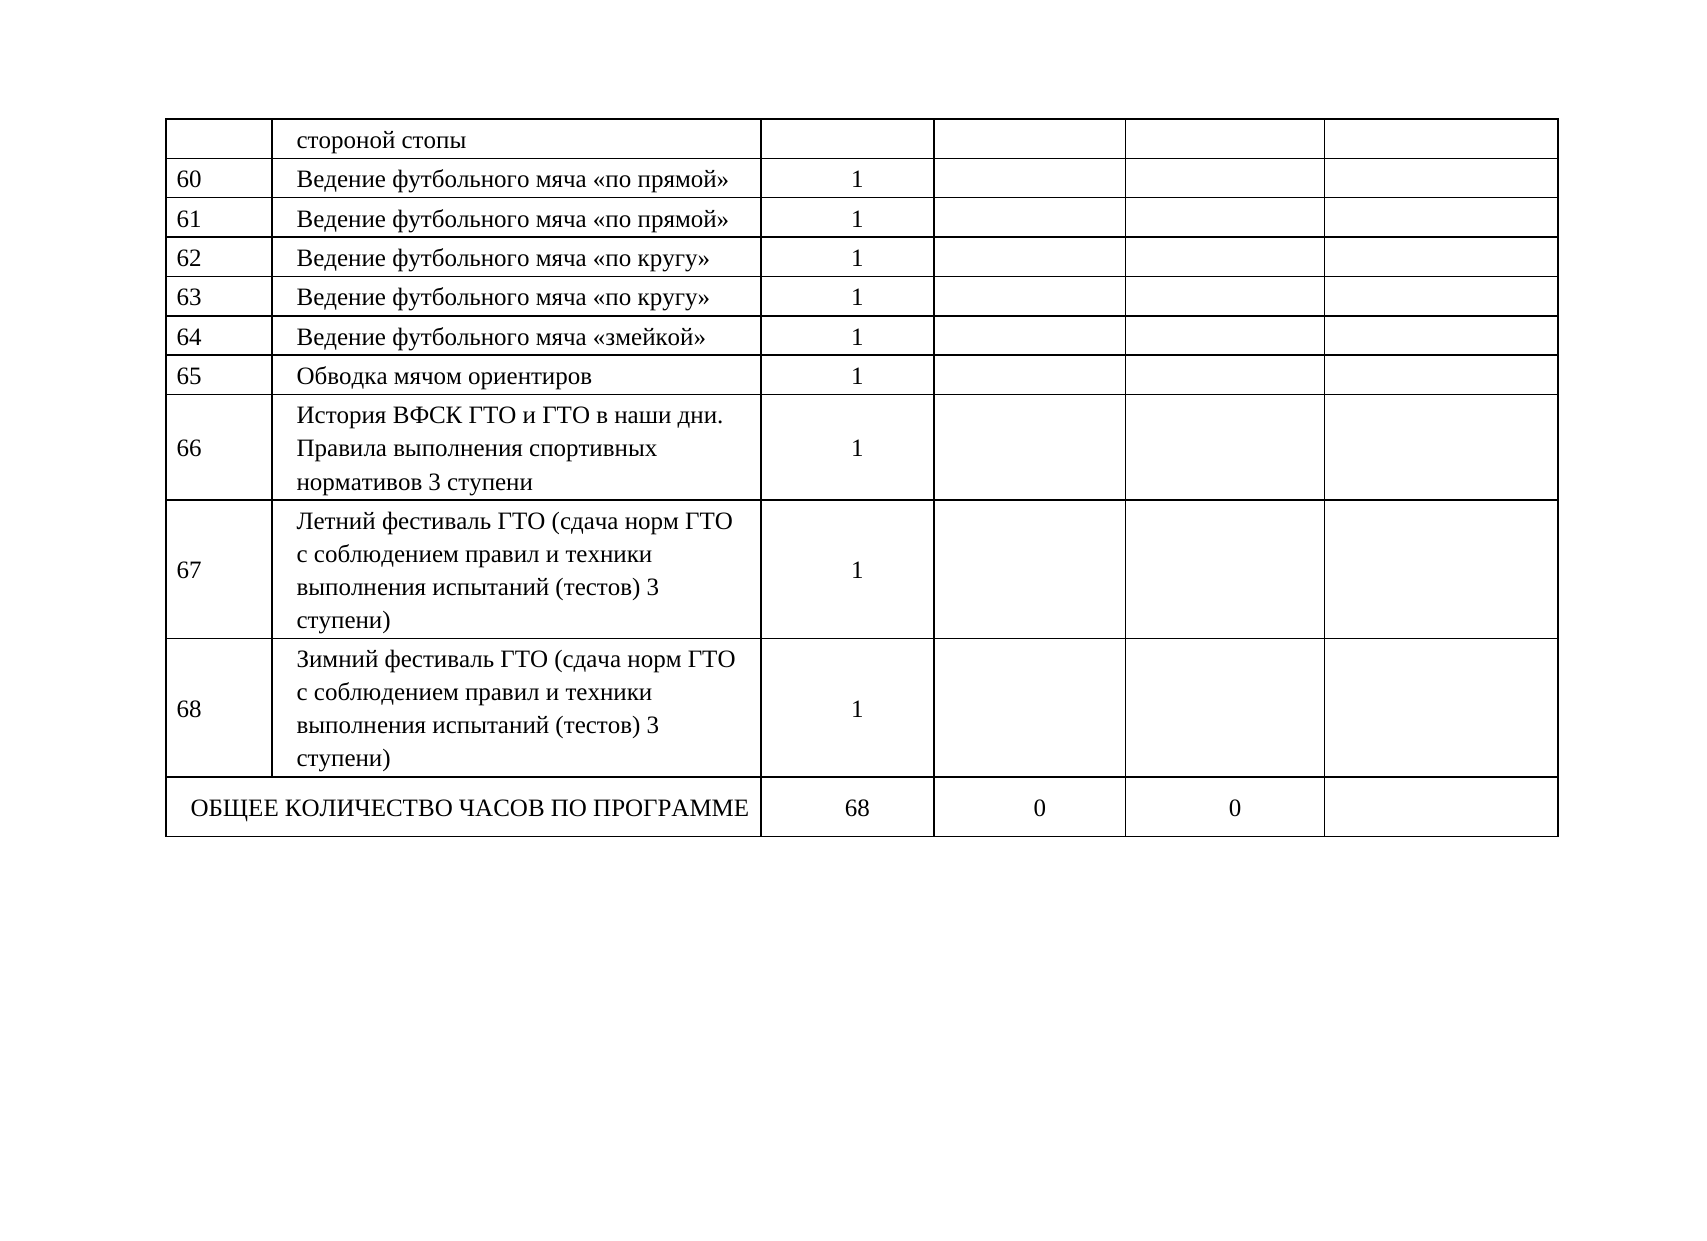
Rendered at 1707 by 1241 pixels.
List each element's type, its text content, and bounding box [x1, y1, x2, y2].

table_cell 1 [762, 159, 933, 197]
table_cell 1 [762, 198, 933, 236]
table_cell [935, 317, 1125, 354]
table_cell 0 [1126, 778, 1324, 836]
table_cell [935, 120, 1125, 157]
table_cell 59 [167, 120, 271, 157]
table_cell [1126, 639, 1324, 776]
table_cell [1325, 639, 1557, 776]
table_cell [935, 159, 1125, 197]
table_cell История ВФСК ГТО и ГТО в наши дни. Правила выполнения спортивных нормативов 3 ступени [273, 395, 760, 499]
table_cell [1325, 356, 1557, 394]
table_cell [935, 238, 1125, 276]
table_cell [1325, 778, 1557, 836]
table_cell 65 [167, 356, 271, 394]
table_cell 62 [167, 238, 271, 276]
table_cell [1126, 501, 1324, 638]
table_cell 66 [167, 395, 271, 499]
table_cell [1325, 317, 1557, 354]
table_cell 1 [762, 317, 933, 354]
table_cell [1126, 317, 1324, 354]
table_cell Ведение футбольного мяча «змейкой» [273, 317, 760, 354]
table_cell 0 [935, 778, 1125, 836]
table_cell [1126, 277, 1324, 315]
table_cell [1325, 277, 1557, 315]
table_cell [1126, 120, 1324, 157]
table_cell [935, 395, 1125, 499]
table_cell 68 [762, 778, 933, 836]
table_cell 1 [762, 501, 933, 638]
table_cell [1325, 395, 1557, 499]
table_cell 60 [167, 159, 271, 197]
table_cell [1325, 120, 1557, 157]
table_cell [1126, 395, 1324, 499]
table_cell Зимний фестиваль ГТО (сдача норм ГТО с соблюдением правил и техники выполнения испытаний (тестов) 3 ступени) [273, 639, 760, 776]
table_cell 61 [167, 198, 271, 236]
table_cell 1 [762, 356, 933, 394]
table_cell [1126, 198, 1324, 236]
table_cell Обводка мячом ориентиров [273, 356, 760, 394]
table_cell [1126, 356, 1324, 394]
table_cell 1 [762, 238, 933, 276]
table_cell [935, 501, 1125, 638]
table_cell 68 [167, 639, 271, 776]
table_cell [1325, 159, 1557, 197]
table_cell [935, 639, 1125, 776]
table_cell [1325, 238, 1557, 276]
table_cell [935, 198, 1125, 236]
table_cell Ведение футбольного мяча «по прямой» [273, 198, 760, 236]
table_cell 1 [762, 639, 933, 776]
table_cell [273, 120, 760, 157]
table_cell Ведение футбольного мяча «по кругу» [273, 238, 760, 276]
table_cell 1 [762, 277, 933, 315]
table_cell [935, 356, 1125, 394]
table_cell ОБЩЕЕ КОЛИЧЕСТВО ЧАСОВ ПО ПРОГРАММЕ [167, 778, 760, 836]
table_cell Ведение футбольного мяча «по кругу» [273, 277, 760, 315]
table_cell [1126, 159, 1324, 197]
table_cell 1 [762, 120, 933, 157]
table_cell Ведение футбольного мяча «по прямой» [273, 159, 760, 197]
table_cell 1 [762, 395, 933, 499]
table_cell [1126, 238, 1324, 276]
table_cell 67 [167, 501, 271, 638]
table_cell [935, 277, 1125, 315]
table_cell Летний фестиваль ГТО (сдача норм ГТО с соблюдением правил и техники выполнения испытаний (тестов) 3 ступени) [273, 501, 760, 638]
table_cell 64 [167, 317, 271, 354]
table_cell [1325, 198, 1557, 236]
table_cell [1325, 501, 1557, 638]
table_cell 63 [167, 277, 271, 315]
